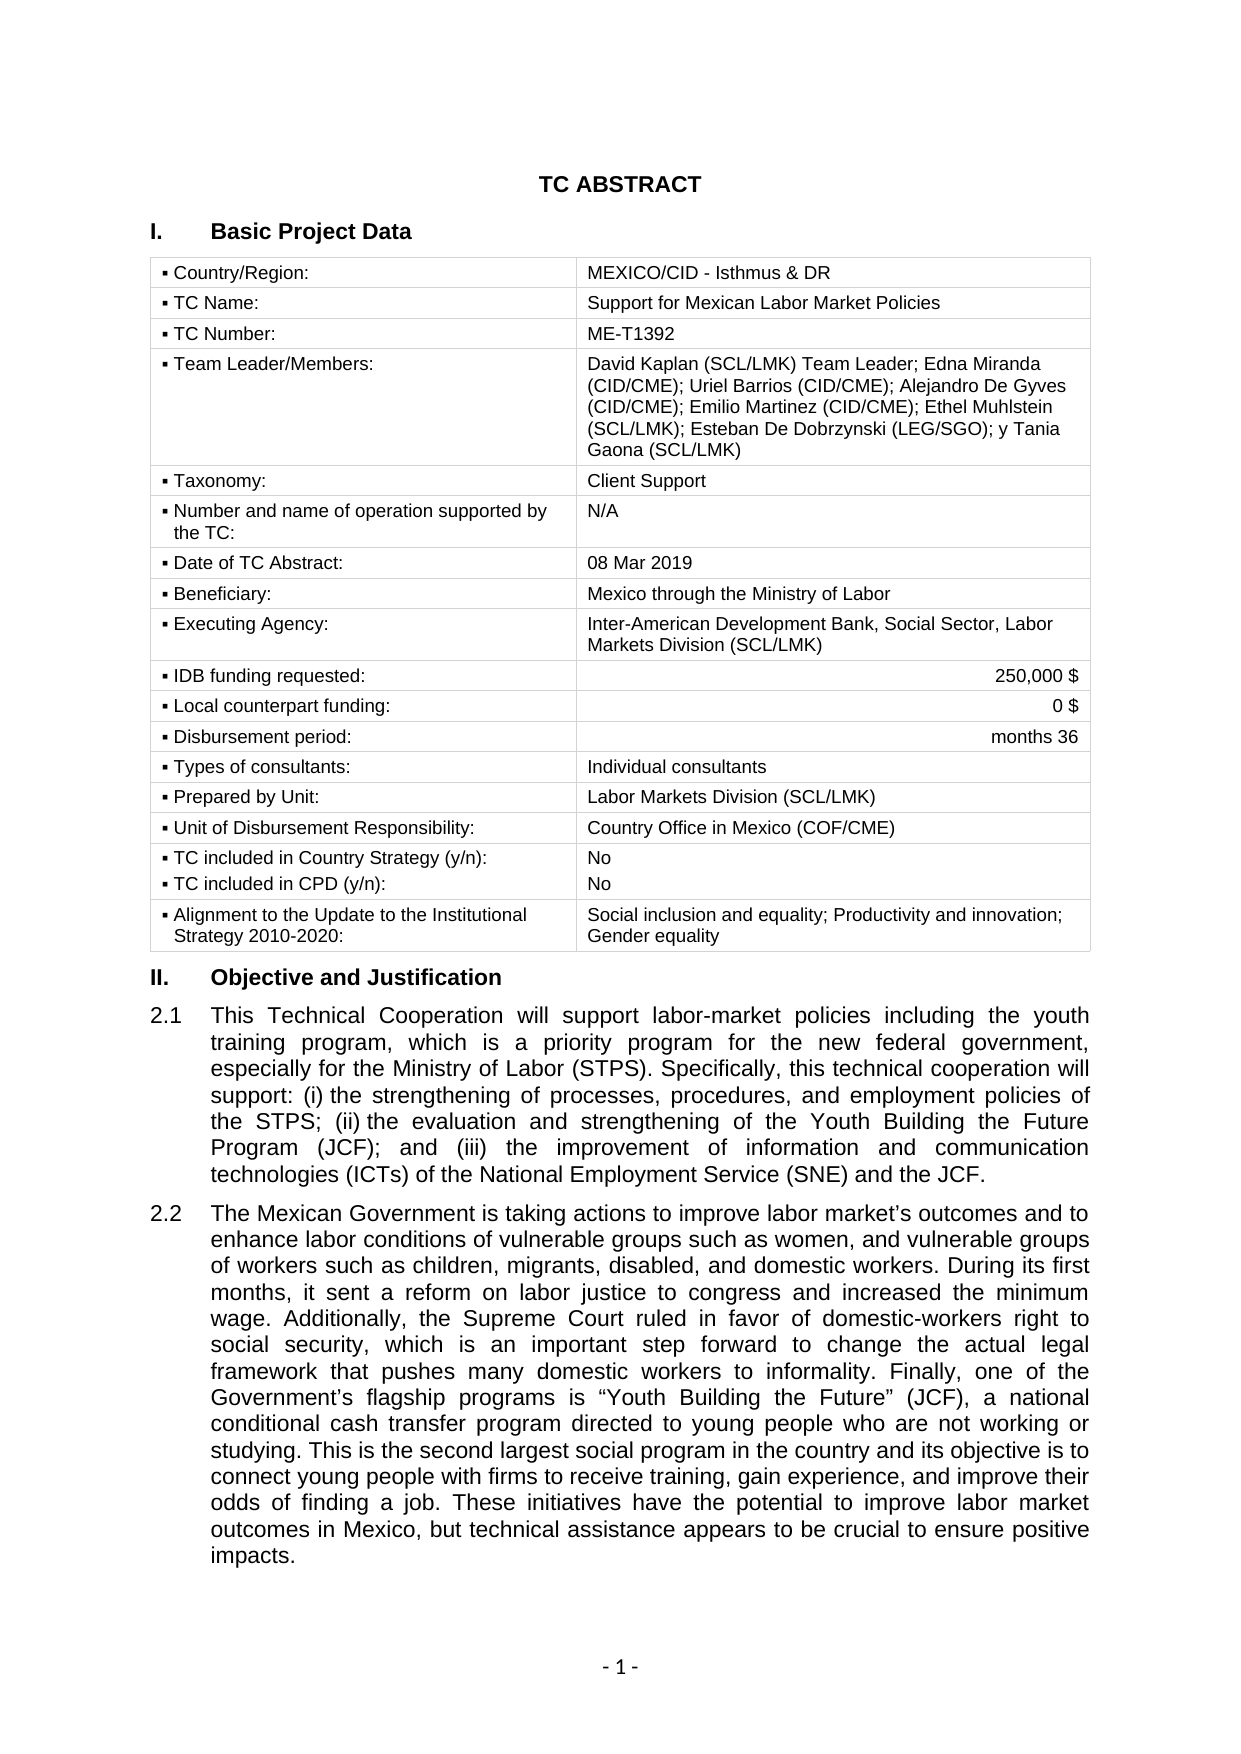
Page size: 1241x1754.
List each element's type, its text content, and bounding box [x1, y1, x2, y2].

text TC ABSTRACT [150, 171, 1090, 197]
table_cell ▪ Types of consultants: [151, 752, 576, 782]
table_cell 08 Mar 2019 [577, 548, 1090, 578]
table_header MEXICO/CID - Isthmus & DR [577, 258, 1090, 287]
table_cell No No [577, 844, 1090, 899]
table_cell ▪ TC Name: [151, 288, 576, 318]
table_cell ▪ Taxonomy: [151, 466, 576, 495]
text 2.1 This Technical Cooperation will support labor-market policies including the youth training program, which is a priority program for the new federal government, especially for the Ministry of Labor (STPS). Specifically, this technical cooperation will support: (i) the strengthening of processes, procedures, and employment policies of the STPS; (ii) the evaluation and strengthening of the Youth Building the Future Program (JCF); and (iii) the improvement of information and communication technologies (ICTs) of the National Employment Service (SNE) and the JCF. [150, 1002, 1090, 1187]
text II. Objective and Justification [150, 964, 1090, 990]
table_cell $ 250,000 [577, 661, 1090, 690]
table_cell Social inclusion and equality; Productivity and innovation; Gender equality [577, 900, 1090, 951]
table_header ▪ Country/Region: [151, 258, 576, 287]
table_cell $ 0 [577, 691, 1090, 721]
text I. Basic Project Data [150, 218, 1090, 244]
table_cell ▪ Local counterpart funding: [151, 691, 576, 721]
table_cell Individual consultants [577, 752, 1090, 782]
table_cell ▪ Alignment to the Update to the Institutional Strategy 2010-2020: [151, 900, 576, 951]
table_cell ▪ Beneficiary: [151, 579, 576, 608]
table_cell Client Support [577, 466, 1090, 495]
table_cell Support for Mexican Labor Market Policies [577, 288, 1090, 318]
table_cell ▪ TC included in Country Strategy (y/n): ▪ TC included in CPD (y/n): [151, 844, 576, 899]
table_cell ▪ Executing Agency: [151, 609, 576, 660]
table_cell ▪ Date of TC Abstract: [151, 548, 576, 578]
table_cell ▪ Unit of Disbursement Responsibility: [151, 813, 576, 842]
table_cell N/A [577, 496, 1090, 547]
table_cell ▪ TC Number: [151, 319, 576, 348]
table_cell ▪ Number and name of operation supported by the TC: [151, 496, 576, 547]
table_cell Mexico through the Ministry of Labor [577, 579, 1090, 608]
table_cell ▪ Team Leader/Members: [151, 349, 576, 465]
table_cell ME-T1392 [577, 319, 1090, 348]
table_cell 36 months [577, 722, 1090, 751]
table_cell ▪ Disbursement period: [151, 722, 576, 751]
table_cell ▪ Prepared by Unit: [151, 783, 576, 812]
table_cell Country Office in Mexico (COF/CME) [577, 813, 1090, 842]
text 2.2 The Mexican Government is taking actions to improve labor market’s outcomes and to enhance labor conditions of vulnerable groups such as women, and vulnerable groups of workers such as children, migrants, disabled, and domestic workers. During its first months, it sent a reform on labor justice to congress and increased the minimum wage. Additionally, the Supreme Court ruled in favor of domestic-workers right to social security, which is an important step forward to change the actual legal framework that pushes many domestic workers to informality. Finally, one of the Government’s flagship programs is “Youth Building the Future” (JCF), a national conditional cash transfer program directed to young people who are not working or studying. This is the second largest social program in the country and its objective is to connect young people with firms to receive training, gain experience, and improve their odds of finding a job. These initiatives have the potential to improve labor market outcomes in Mexico, but technical assistance appears to be crucial to ensure positive impacts. [150, 1199, 1090, 1568]
table_cell ▪ IDB funding requested: [151, 661, 576, 690]
table_cell David Kaplan (SCL/LMK) Team Leader; Edna Miranda (CID/CME); Uriel Barrios (CID/CME); Alejandro De Gyves (CID/CME); Emilio Martinez (CID/CME); Ethel Muhlstein (SCL/LMK); Esteban De Dobrzynski (LEG/SGO); y Tania Gaona (SCL/LMK) [577, 349, 1090, 465]
table_cell Labor Markets Division (SCL/LMK) [577, 783, 1090, 812]
table_cell Inter-American Development Bank, Social Sector, Labor Markets Division (SCL/LMK) [577, 609, 1090, 660]
